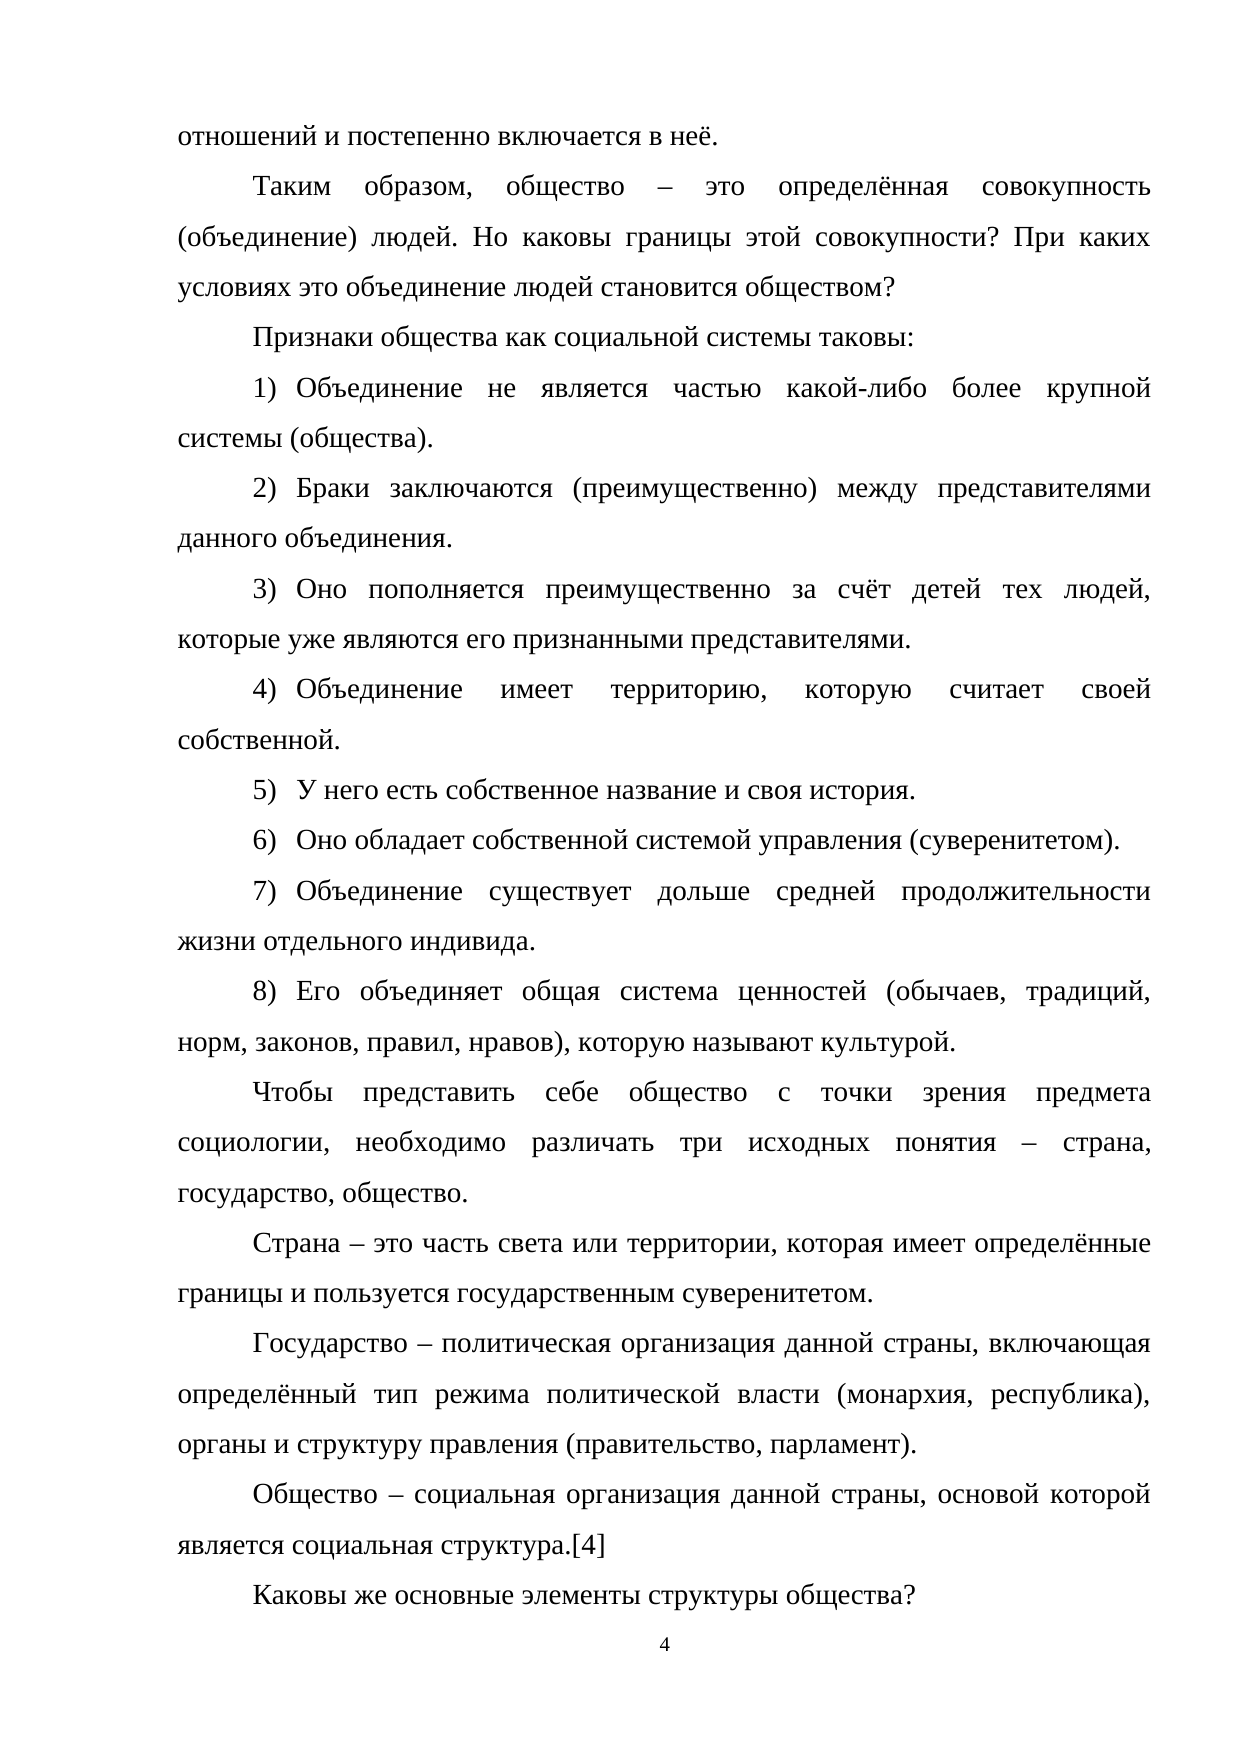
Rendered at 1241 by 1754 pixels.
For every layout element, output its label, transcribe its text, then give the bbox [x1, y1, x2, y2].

text Страна – это часть света или территории, которая имеет определённые границы и пользуется государственным суверенитетом. [177, 1225, 1152, 1309]
list Оно обладает собственной системой управления (суверенитетом). [177, 822, 1152, 856]
list Объединение существует дольше средней продолжительности жизни отдельного индивида. [177, 873, 1152, 957]
text Государство – политическая организация данной страны, включающая определённый тип режима политической власти (монархия, республика), органы и структуру правления (правительство, парламент). [177, 1326, 1152, 1460]
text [177, 118, 1152, 152]
list У него есть собственное название и своя история. [177, 772, 1152, 806]
list Оно пополняется преимущественно за счёт детей тех людей, которые уже являются его признанными представителями. [177, 571, 1152, 655]
text Признаки общества как социальной системы таковы: [177, 319, 1152, 353]
text Общество – социальная организация данной страны, основой которой является социальная структура.[4] [177, 1477, 1152, 1560]
list Объединение имеет территорию, которую считает своей собственной. [177, 672, 1152, 755]
list Объединение не является частью какой-либо более крупной системы (общества). [177, 370, 1152, 453]
list Его объединяет общая система ценностей (обычаев, традиций, норм, законов, правил, нравов), которую называют культурой. [177, 973, 1152, 1057]
list Браки заключаются (преимущественно) между представителями данного объединения. [177, 470, 1152, 554]
text Чтобы представить себе общество с точки зрения предмета социологии, необходимо различать три исходных понятия – страна, государство, общество. [177, 1074, 1152, 1208]
text Таким образом, общество – это определённая совокупность (объединение) людей. Но каковы границы этой совокупности? При каких условиях это объединение людей становится обществом? [177, 168, 1152, 303]
text Каковы же основные элементы структуры общества? [177, 1577, 1152, 1611]
